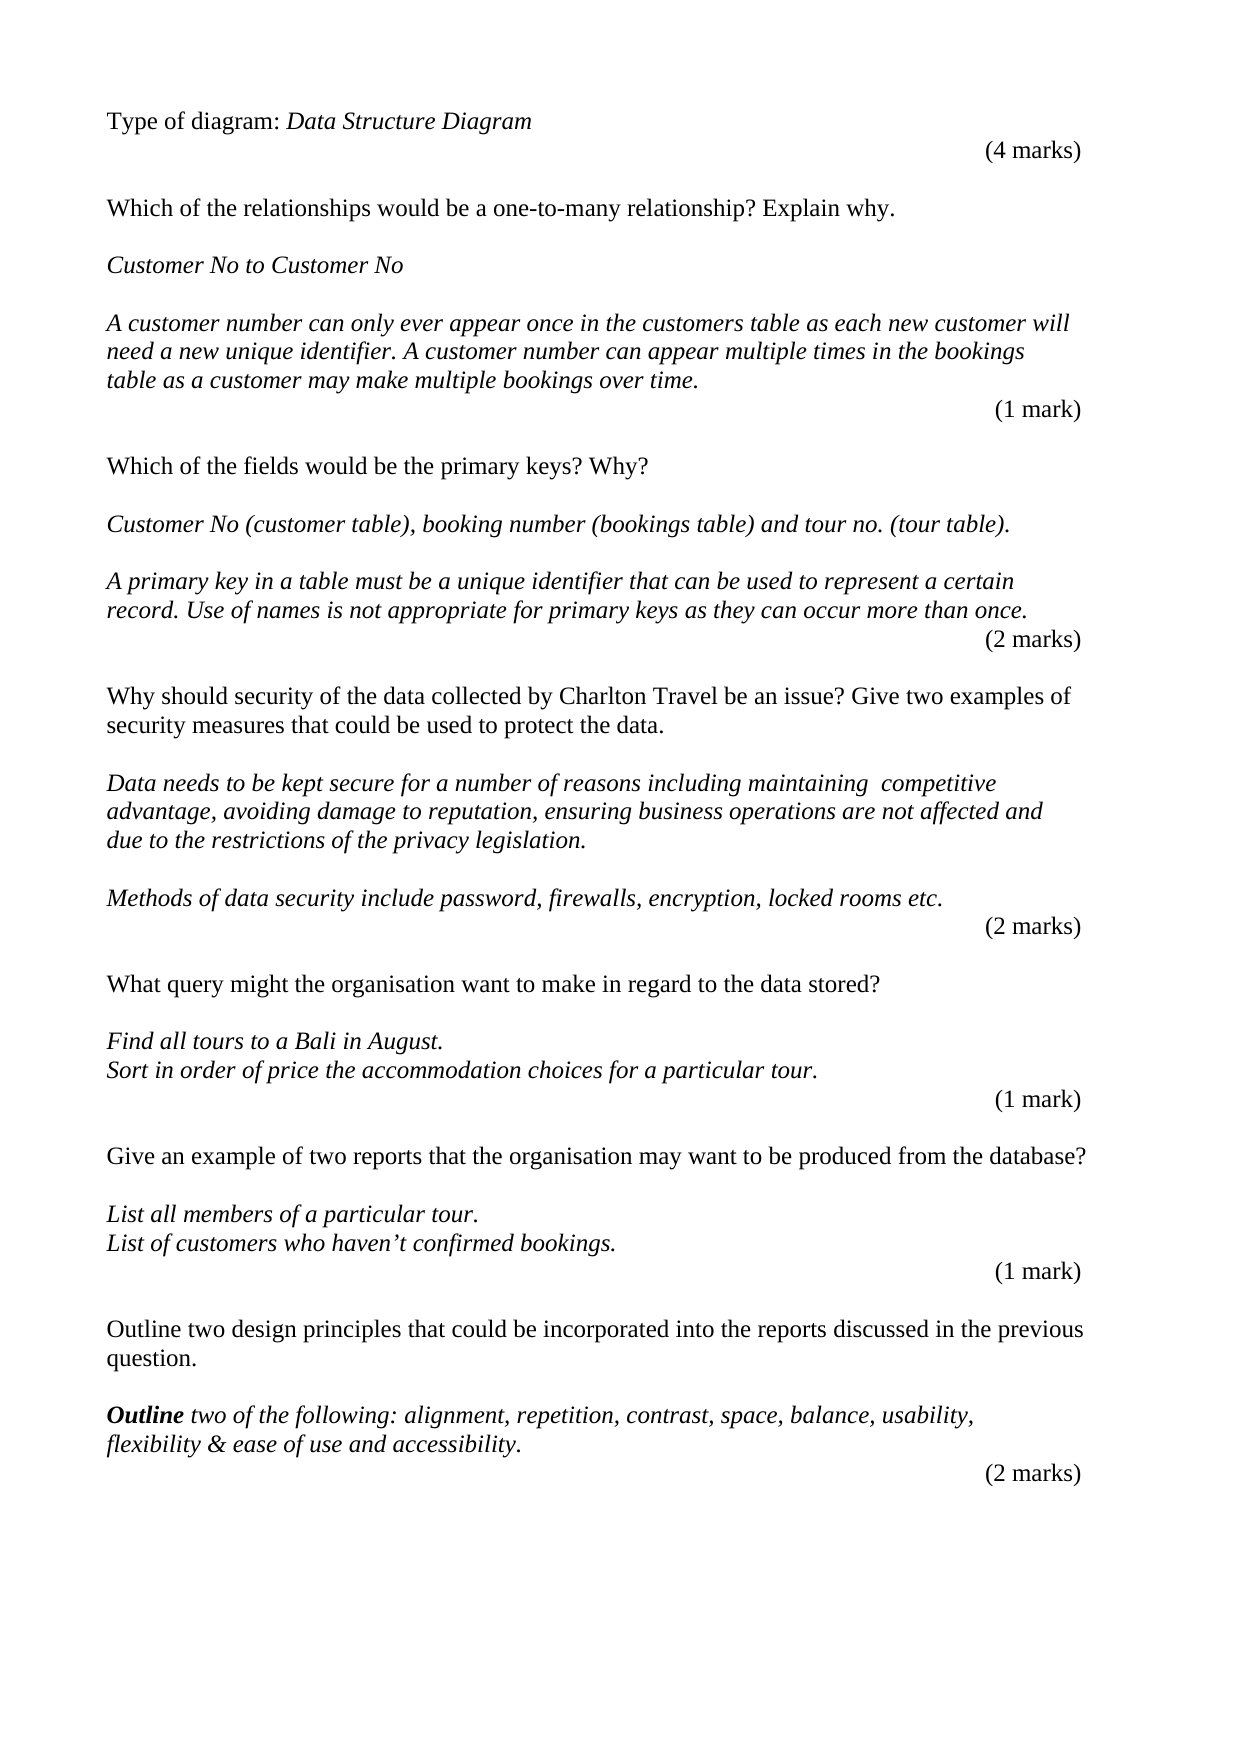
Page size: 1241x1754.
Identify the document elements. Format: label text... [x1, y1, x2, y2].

text Which of the relationships would be a one-to-many relationship? Explain why. [106, 193, 1134, 221]
text (2 marks) [106, 1458, 1134, 1486]
text (1 mark) [106, 1256, 1134, 1285]
table_header Customer No (customer table), booking number (bookings table) and tour no. (tour table). A primary key in a table must be a unique identifier that can be used to represent a certain record. Use of names is not appropriate for primary keys as they can occur more than once. [95, 509, 1081, 624]
text (2 marks) [106, 624, 1134, 653]
table_header Find all tours to a Bali in August. Sort in order of price the accommodation choices for a particular tour. [95, 1026, 1081, 1084]
table_header Customer No to Customer No A customer number can only ever appear once in the customers table as each new customer will need a new unique identifier. A customer number can appear multiple times in the bookings table as a customer may make multiple bookings over time. [95, 250, 1081, 394]
table_header List all members of a particular tour. List of customers who haven’t confirmed bookings. [95, 1199, 1081, 1256]
table_header Outline two of the following: alignment, repetition, contrast, space, balance, usability, flexibility & ease of use and accessibility. [95, 1400, 1081, 1458]
text Type of diagram: Data Structure Diagram [106, 106, 1134, 135]
text (1 mark) [106, 1084, 1134, 1113]
text Which of the fields would be the primary keys? Why? [106, 451, 1134, 480]
text Why should security of the data collected by Charlton Travel be an issue? Give two examples of security measures that could be used to protect the data. [106, 681, 1134, 739]
text (1 mark) [106, 394, 1134, 423]
text (2 marks) [106, 911, 1134, 940]
text (4 marks) [106, 135, 1134, 164]
text What query might the organisation want to make in regard to the data stored? [106, 969, 1134, 998]
table_header Data needs to be kept secure for a number of reasons including maintaining competitive advantage, avoiding damage to reputation, ensuring business operations are not affected and due to the restrictions of the privacy legislation. Methods of data security include password, firewalls, encryption, locked rooms etc. [95, 768, 1081, 911]
text Outline two design principles that could be incorporated into the reports discussed in the previous question. [106, 1314, 1134, 1371]
text Give an example of two reports that the organisation may want to be produced from the database? [106, 1141, 1134, 1170]
